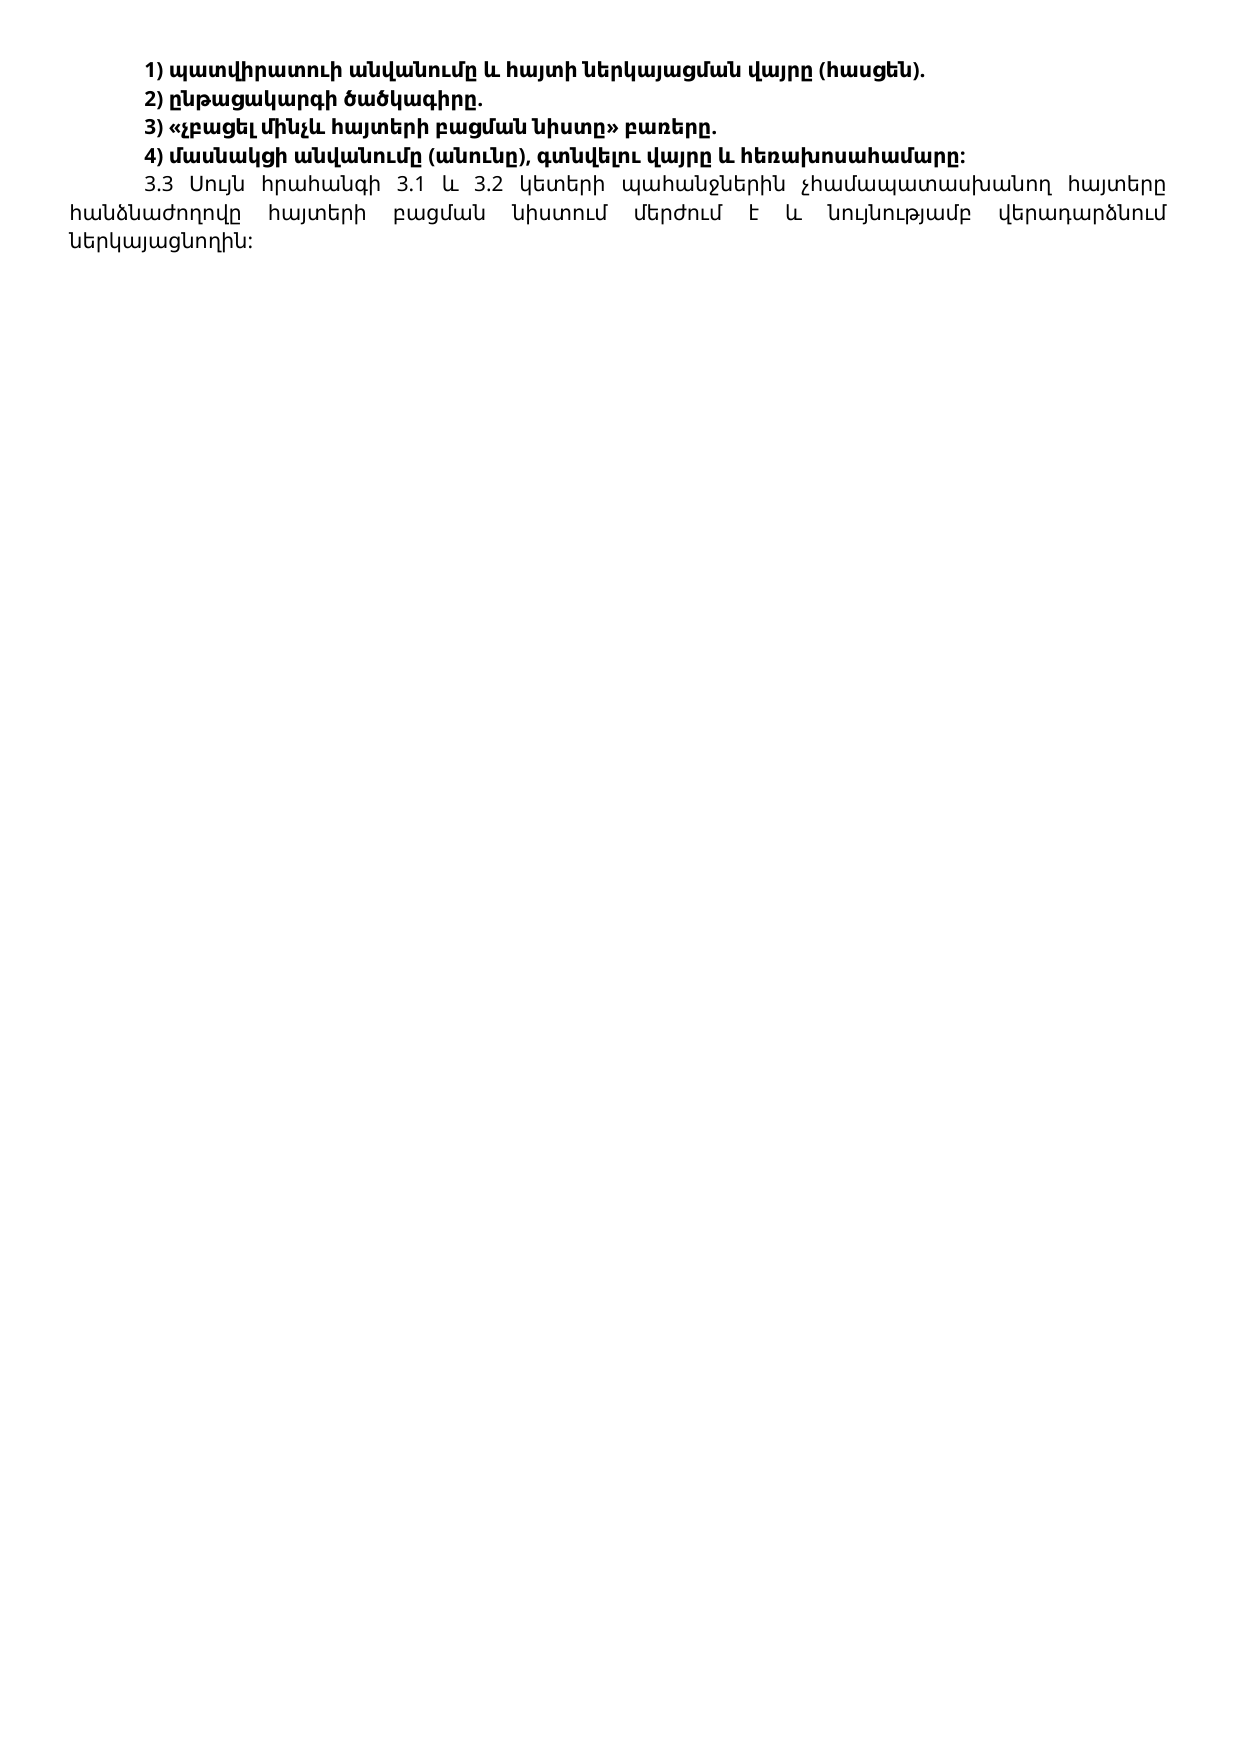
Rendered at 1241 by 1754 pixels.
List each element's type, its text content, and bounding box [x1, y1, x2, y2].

text 4) մասնակցի անվանումը (անունը), գտնվելու վայրը և հեռախոսահամարը: [69, 141, 1167, 169]
text 3) «չբացել մինչև հայտերի բացման նիստը» բառերը. [69, 112, 1167, 141]
text 2) ընթացակարգի ծածկագիրը. [69, 84, 1167, 112]
text 3.3 Սույն հրահանգի 3.1 և 3.2 կետերի պահանջներին չհամապատասխանող հայտերը հանձնաժողովը հայտերի բացման նիստում մերժում է և նույնությամբ վերադարձնում ներկայացնողին: [69, 169, 1167, 254]
text 1) պատվիրատուի անվանումը և հայտի ներկայացման վայրը (հասցեն). [69, 56, 1167, 84]
